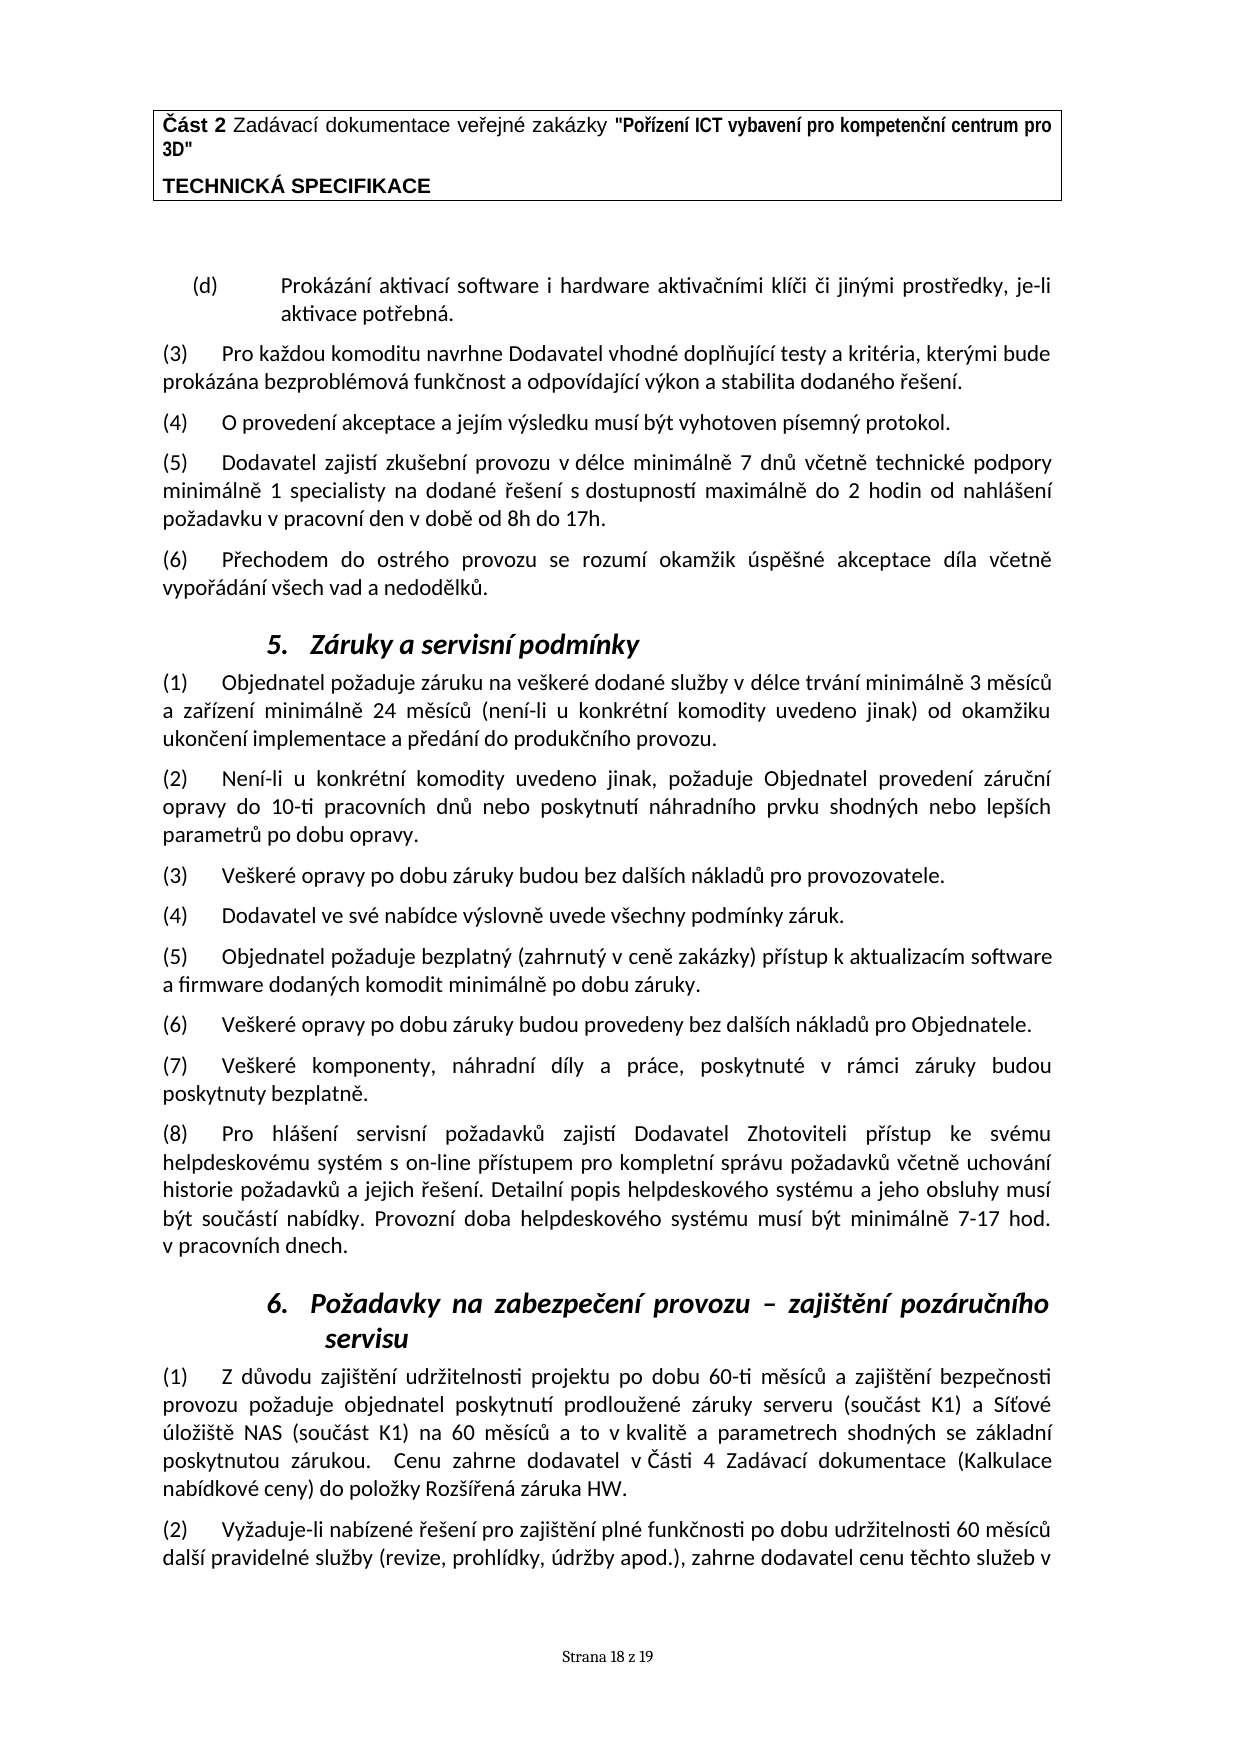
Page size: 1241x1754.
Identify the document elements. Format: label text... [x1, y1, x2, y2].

text Dodavatel zajistí zkušební provozu v délce minimálně 7 dnů včetně technické podpory minimálně 1 specialisty na dodané řešení s dostupností maximálně do 2 hodin od nahlášení požadavku v pracovní den v době od 8h do 17h. [162, 448, 1053, 532]
text Veškeré opravy po dobu záruky budou provedeny bez dalších nákladů pro Objednatele. [162, 1011, 1053, 1038]
text Dodavatel ve své nabídce výslovně uvede všechny podmínky záruk. [162, 901, 1053, 929]
text Z důvodu zajištění udržitelnosti projektu po dobu 60-ti měsíců a zajištění bezpečnosti provozu požaduje objednatel poskytnutí prodloužené záruky serveru (součást K1) a Síťové úložiště NAS (součást K1) na 60 měsíců a to v kvalitě a parametrech shodných se základní poskytnutou zárukou. Cenu zahrne dodavatel v Části 4 Zadávací dokumentace (Kalkulace nabídkové ceny) do položky Rozšířená záruka HW. [162, 1362, 1053, 1502]
text Přechodem do ostrého provozu se rozumí okamžik úspěšné akceptace díla včetně vypořádání všech vad a nedodělků. [162, 545, 1053, 601]
text Pro každou komoditu navrhne Dodavatel vhodné doplňující testy a kritéria, kterými bude prokázána bezproblémová funkčnost a odpovídající výkon a stabilita dodaného řešení. [162, 339, 1053, 395]
text Prokázání aktivací software i hardware aktivačními klíči či jinými prostředky, je-li aktivace potřebná. [192, 271, 1053, 327]
text Objednatel požaduje záruku na veškeré dodané služby v délce trvání minimálně 3 měsíců a zařízení minimálně 24 měsíců (není-li u konkrétní komodity uvedeno jinak) od okamžiku ukončení implementace a předání do produkčního provozu. [162, 668, 1053, 752]
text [162, 1515, 1053, 1571]
text Veškeré opravy po dobu záruky budou bez dalších nákladů pro provozovatele. [162, 861, 1053, 889]
text Pro hlášení servisní požadavků zajistí Dodavatel Zhotoviteli přístup ke svému helpdeskovému systém s on-line přístupem pro kompletní správu požadavků včetně uchování historie požadavků a jejich řešení. Detailní popis helpdeskového systému a jeho obsluhy musí být součástí nabídky. Provozní doba helpdeskového systému musí být minimálně 7-17 hod. v pracovních dnech. [162, 1119, 1053, 1260]
text O provedení akceptace a jejím výsledku musí být vyhotoven písemný protokol. [162, 408, 1053, 436]
text Objednatel požaduje bezplatný (zahrnutý v ceně zakázky) přístup k aktualizacím software a firmware dodaných komodit minimálně po dobu záruky. [162, 942, 1053, 998]
subtitle Záruky a servisní podmínky [266, 626, 1053, 662]
text Není-li u konkrétní komodity uvedeno jinak, požaduje Objednatel provedení záruční opravy do 10-ti pracovních dnů nebo poskytnutí náhradního prvku shodných nebo lepších parametrů po dobu opravy. [162, 764, 1053, 848]
subtitle Požadavky na zabezpečení provozu – zajištění pozáručního servisu [266, 1285, 1053, 1356]
text Veškeré komponenty, náhradní díly a práce, poskytnuté v rámci záruky budou poskytnuty bezplatně. [162, 1051, 1053, 1107]
